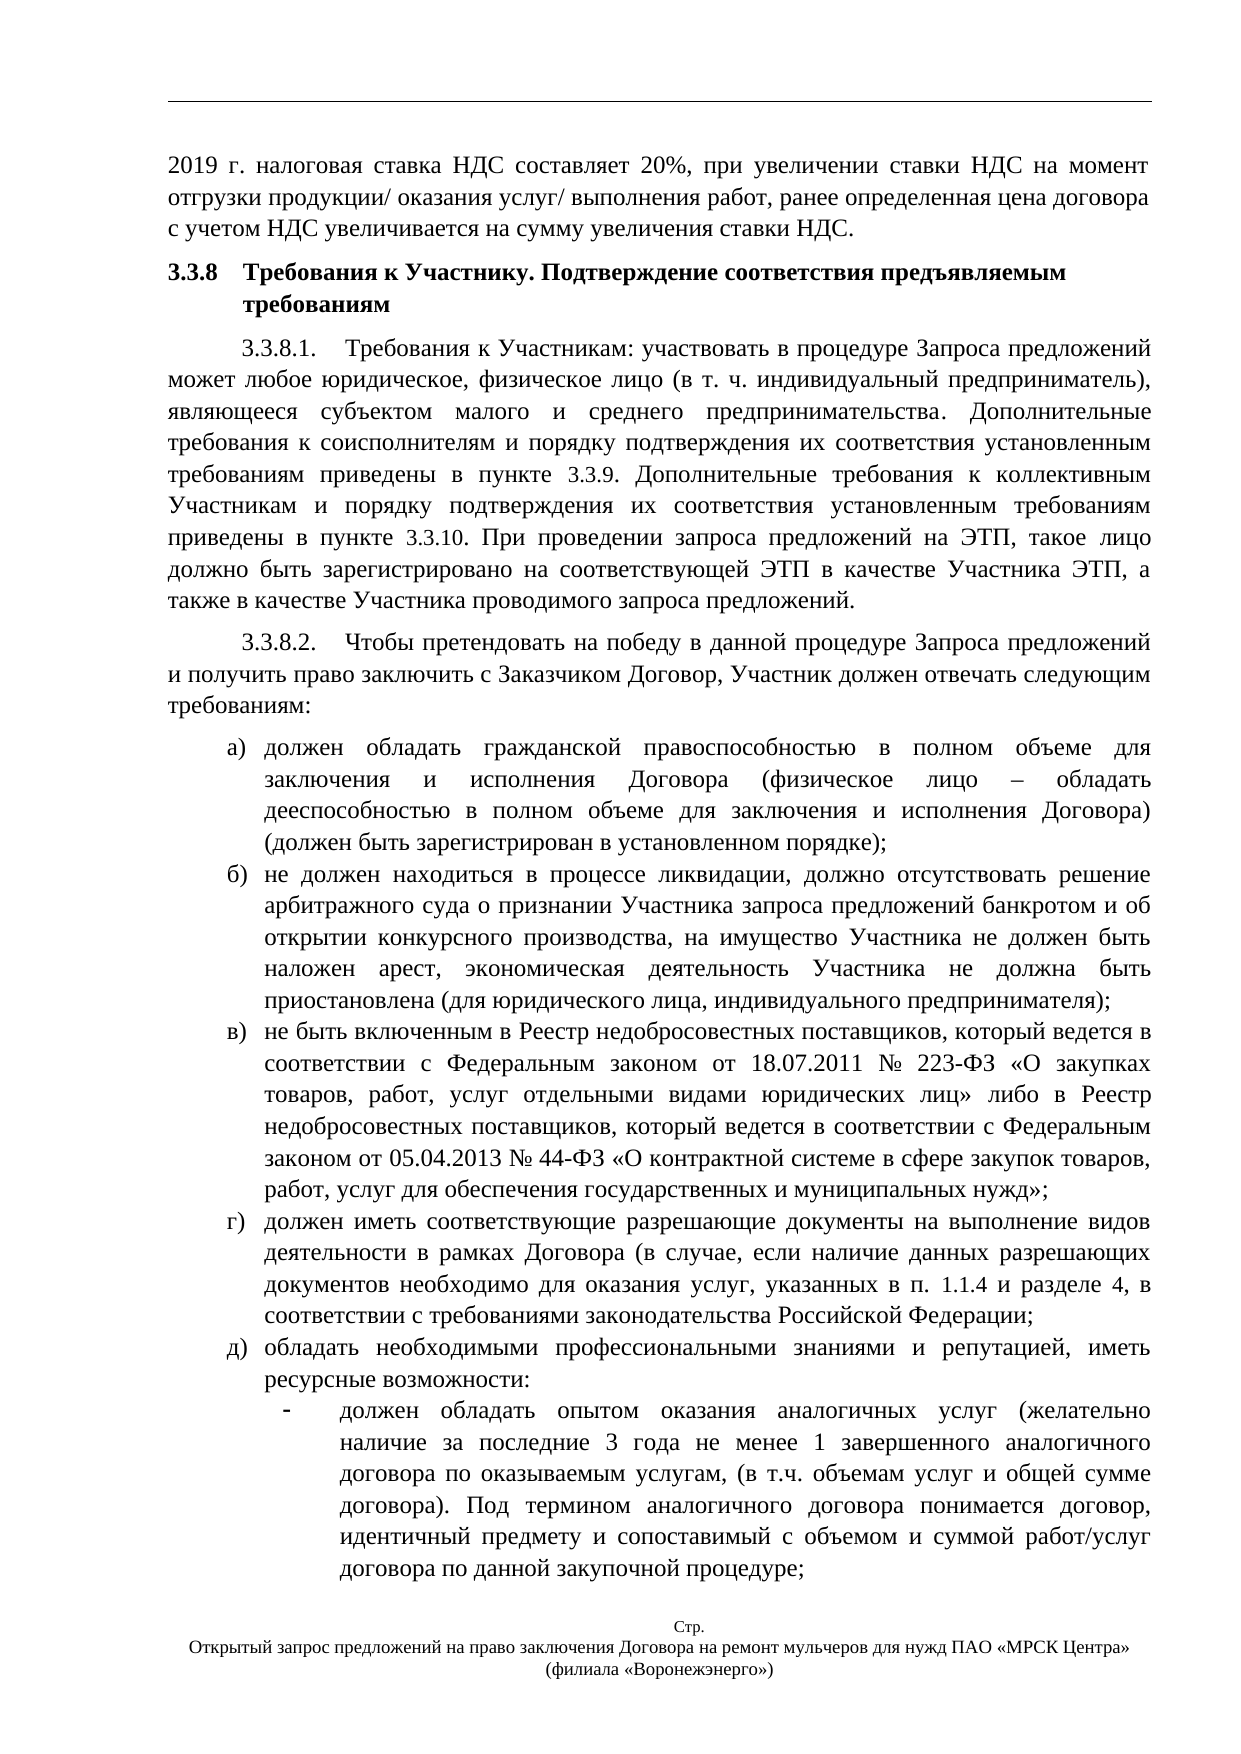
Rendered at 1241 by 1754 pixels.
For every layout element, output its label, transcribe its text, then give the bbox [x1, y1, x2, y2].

list должен обладать гражданской правоспособностью в полном объеме для заключения и исполнения Договора (физическое лицо – обладать дееспособностью в полном объеме для заключения и исполнения Договора) (должен быть зарегистрирован в установленном порядке); [227, 732, 1152, 856]
list должен обладать опытом оказания аналогичных услуг (желательно наличие за последние 3 года не менее 1 завершенного аналогичного договора по оказываемым услугам, (в т.ч. объемам услуг и общей сумме договора). Под термином аналогичного договора понимается договор, идентичный предмету и сопоставимый с объемом и суммой работ/услуг договора по данной закупочной процедуре; [282, 1395, 1152, 1582]
subtitle Требования к Участнику. Подтверждение соответствия предъявляемым требованиям [168, 257, 1152, 317]
list не должен находиться в процессе ликвидации, должно отсутствовать решение арбитражного суда о признании Участника запроса предложений банкротом и об открытии конкурсного производства, на имущество Участника не должен быть наложен арест, экономическая деятельность Участника не должна быть приостановлена (для юридического лица, индивидуального предпринимателя); [227, 859, 1152, 1014]
list Чтобы претендовать на победу в данной процедуре Запроса предложений и получить право заключить с Заказчиком Договор, Участник должен отвечать следующим требованиям: [168, 627, 1152, 719]
list Требования к Участникам: участвовать в процедуре Запроса предложений может любое юридическое, физическое лицо (в т. ч. индивидуальный предприниматель), являющееся субъектом малого и среднего предпринимательства. Дополнительные требования к соисполнителям и порядку подтверждения их соответствия установленным требованиям приведены в пункте 3.3.9. Дополнительные требования к коллективным Участникам и порядку подтверждения их соответствия установленным требованиям приведены в пункте 3.3.10. При проведении запроса предложений на ЭТП, такое лицо должно быть зарегистрировано на соответствующей ЭТП в качестве Участника ЭТП, а также в качестве Участника проводимого запроса предложений. [168, 333, 1152, 614]
list не быть включенным в Реестр недобросовестных поставщиков, который ведется в соответствии с Федеральным законом от 18.07.2011 № 223-ФЗ «О закупках товаров, работ, услуг отдельными видами юридических лиц» либо в Реестр недобросовестных поставщиков, который ведется в соответствии с Федеральным законом от 05.04.2013 № 44-ФЗ «О контрактной системе в сфере закупок товаров, работ, услуг для обеспечения государственных и муниципальных нужд»; [227, 1016, 1152, 1203]
list обладать необходимыми профессиональными знаниями и репутацией, иметь ресурсные возможности: [227, 1332, 1152, 1392]
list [168, 150, 1150, 242]
list должен иметь соответствующие разрешающие документы на выполнение видов деятельности в рамках Договора (в случае, если наличие данных разрешающих документов необходимо для оказания услуг, указанных в п. 1.1.4 и разделе 4, в соответствии с требованиями законодательства Российской Федерации; [227, 1206, 1152, 1329]
